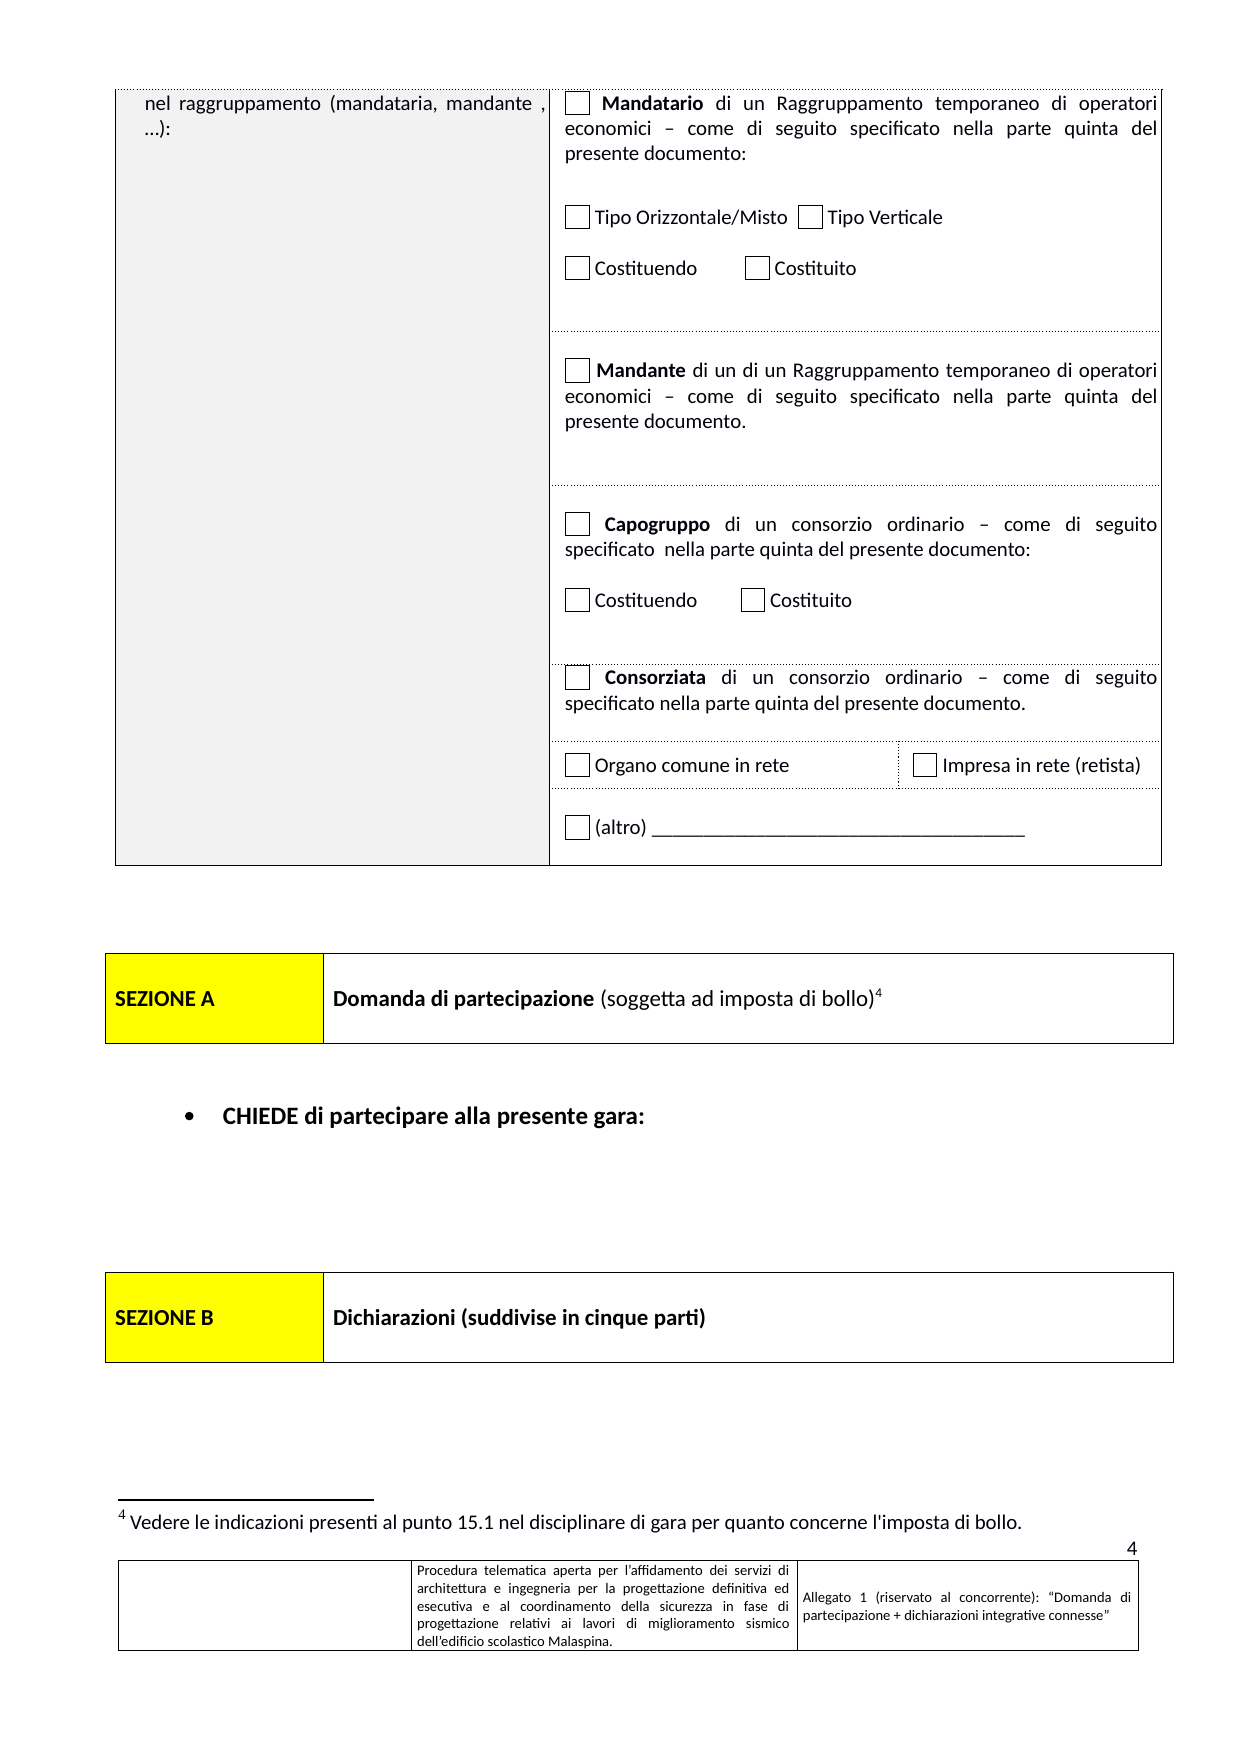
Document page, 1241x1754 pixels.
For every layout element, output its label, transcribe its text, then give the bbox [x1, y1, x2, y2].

table_cell (altro) ____________________________________ [550, 788, 1161, 865]
table_header SEZIONE B [106, 1273, 323, 1362]
table_cell Consorziata di un consorzio ordinario – come di seguito specificato nella parte quinta del presente documento. [550, 664, 1161, 741]
table_cell Impresa in rete (retista) [898, 741, 1161, 788]
table_cell Capogruppo di un consorzio ordinario – come di seguito specificato nella parte quinta del presente documento: Costituendo Costituito [550, 485, 1161, 663]
table_cell Organo comune in rete [550, 741, 898, 788]
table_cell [116, 89, 549, 865]
list CHIEDE di partecipare alla presente gara: [185, 1100, 1132, 1130]
table_header Dichiarazioni (suddivise in cinque parti) [324, 1273, 1173, 1362]
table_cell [550, 89, 1161, 331]
table_header Domanda di partecipazione (soggetta ad imposta di bollo) [324, 954, 1173, 1043]
table_header SEZIONE A [106, 954, 323, 1043]
table_cell Mandante di un di un Raggruppamento temporaneo di operatori economici – come di seguito specificato nella parte quinta del presente documento. [550, 331, 1161, 484]
